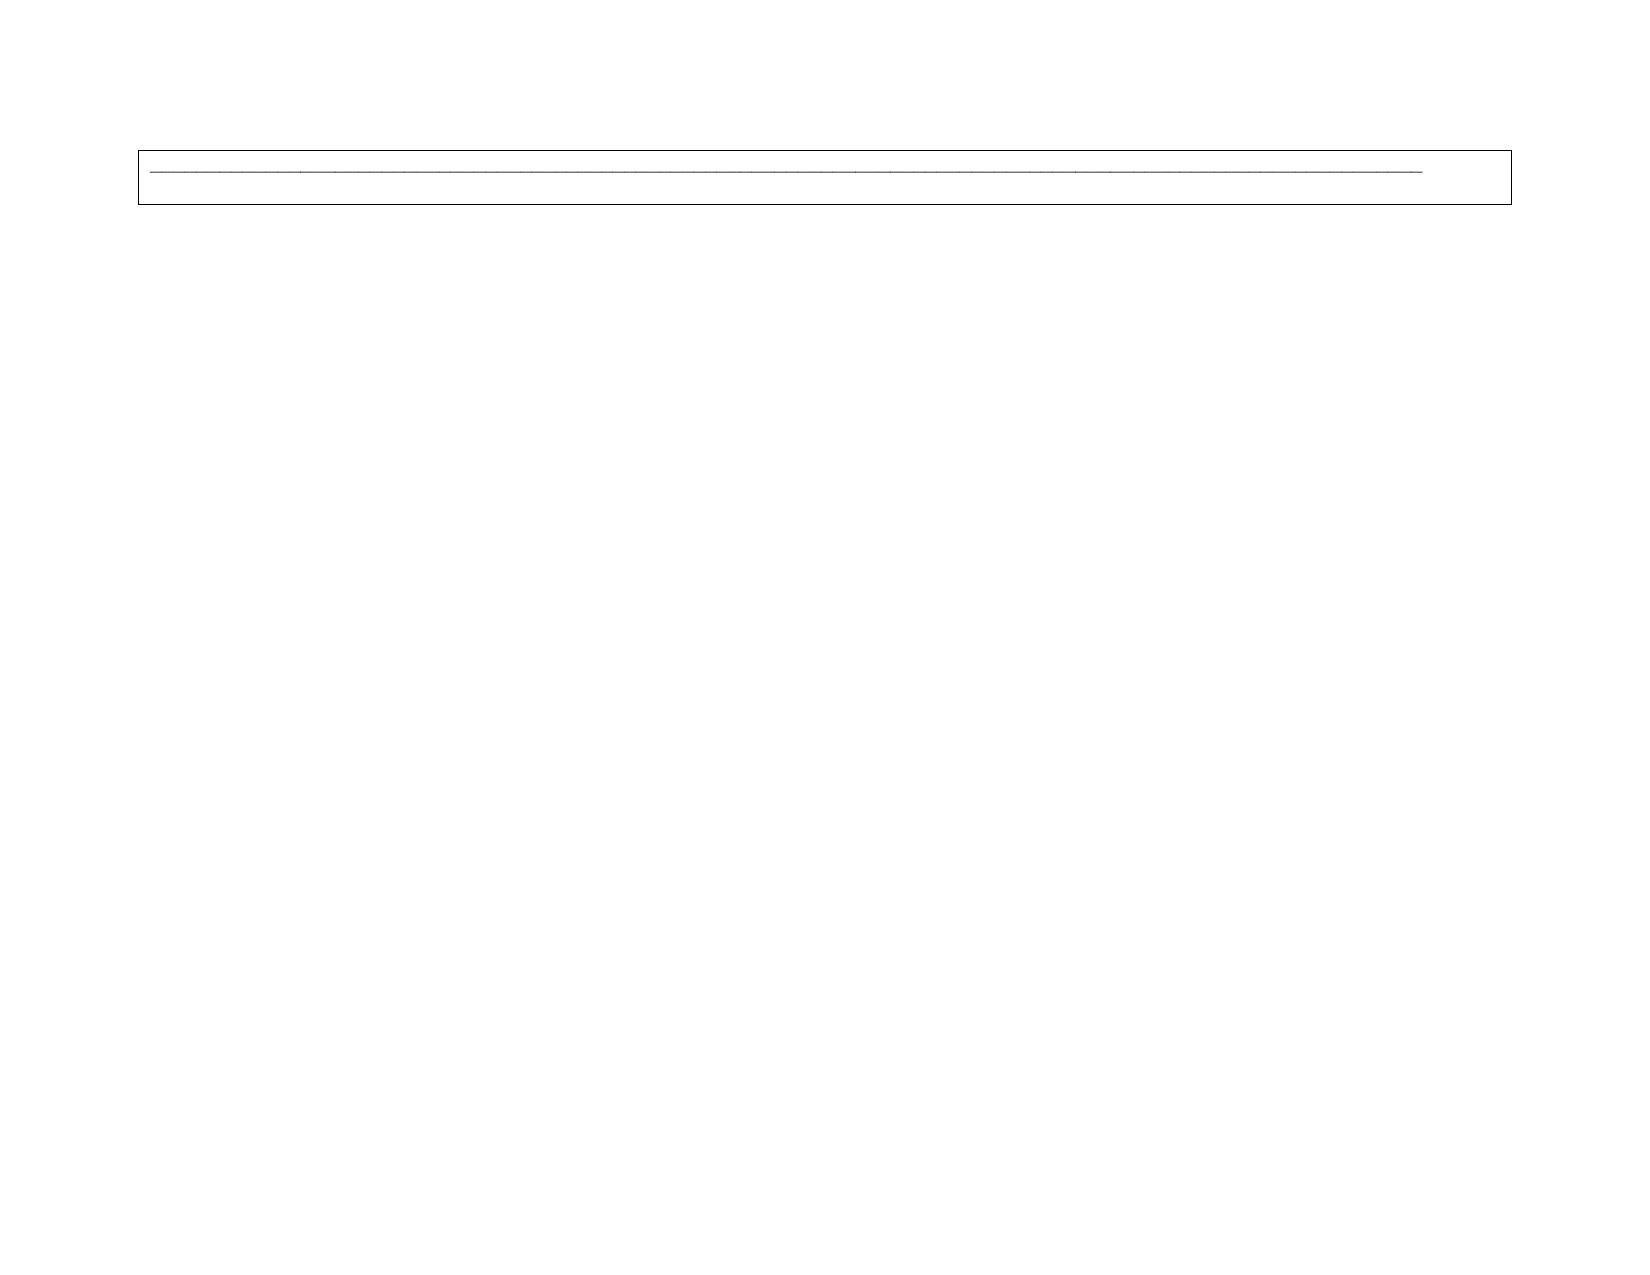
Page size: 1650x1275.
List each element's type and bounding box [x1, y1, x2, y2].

table_header [139, 151, 1511, 204]
